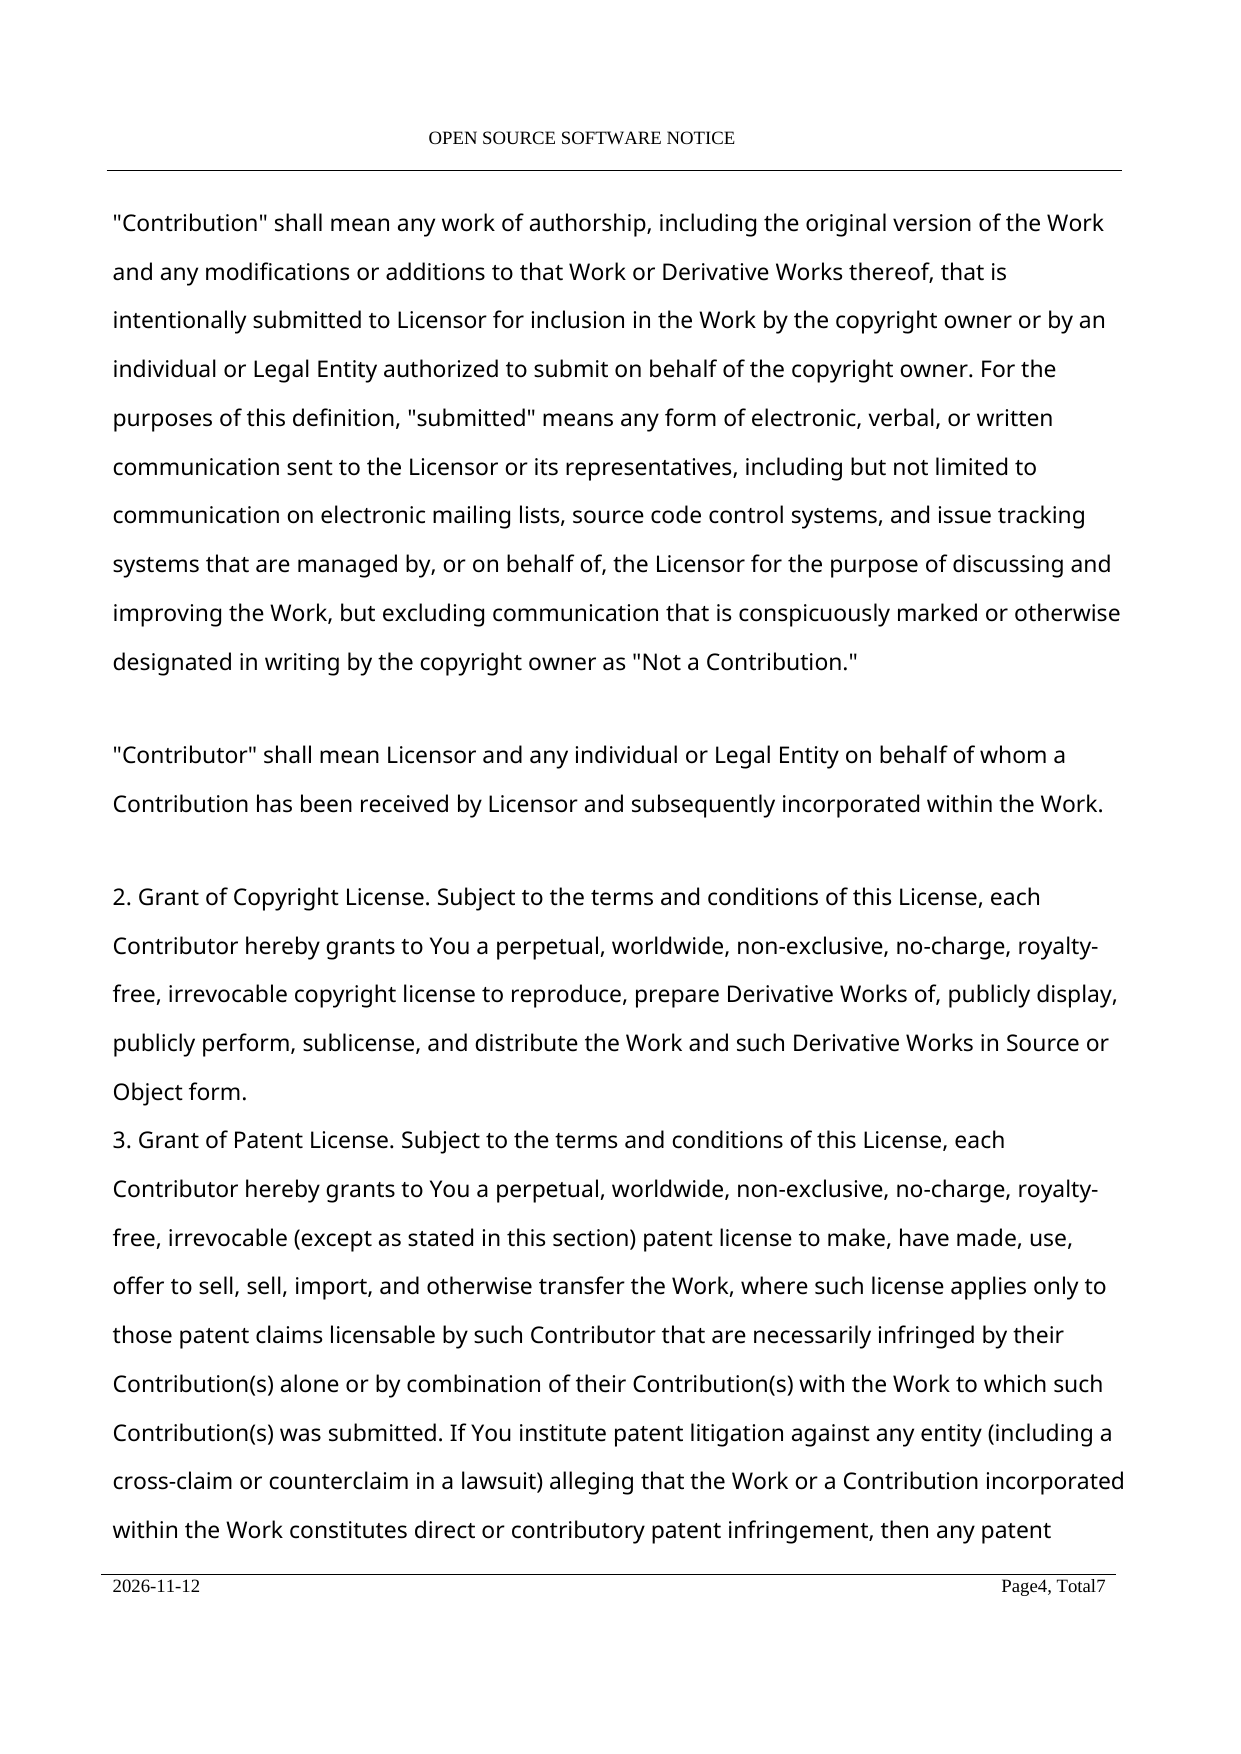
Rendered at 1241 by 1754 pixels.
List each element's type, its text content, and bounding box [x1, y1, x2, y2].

text "Contribution" shall mean any work of authorship, including the original version of the Work and any modifications or additions to that Work or Derivative Works thereof, that is intentionally submitted to Licensor for inclusion in the Work by the copyright owner or by an individual or Legal Entity authorized to submit on behalf of the copyright owner. For the purposes of this definition, "submitted" means any form of electronic, verbal, or written communication sent to the Licensor or its representatives, including but not limited to communication on electronic mailing lists, source code control systems, and issue tracking systems that are managed by, or on behalf of, the Licensor for the purpose of discussing and improving the Work, but excluding communication that is conspicuously marked or otherwise designated in writing by the copyright owner as "Not a Contribution." [112, 206, 1128, 678]
text "Contributor" shall mean Licensor and any individual or Legal Entity on behalf of whom a Contribution has been received by Licensor and subsequently incorporated within the Work. [112, 738, 1128, 819]
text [112, 1123, 1128, 1546]
text 2. Grant of Copyright License. Subject to the terms and conditions of this License, each Contributor hereby grants to You a perpetual, worldwide, non-exclusive, no-charge, royalty-free, irrevocable copyright license to reproduce, prepare Derivative Works of, publicly display, publicly perform, sublicense, and distribute the Work and such Derivative Works in Source or Object form. [112, 880, 1128, 1108]
